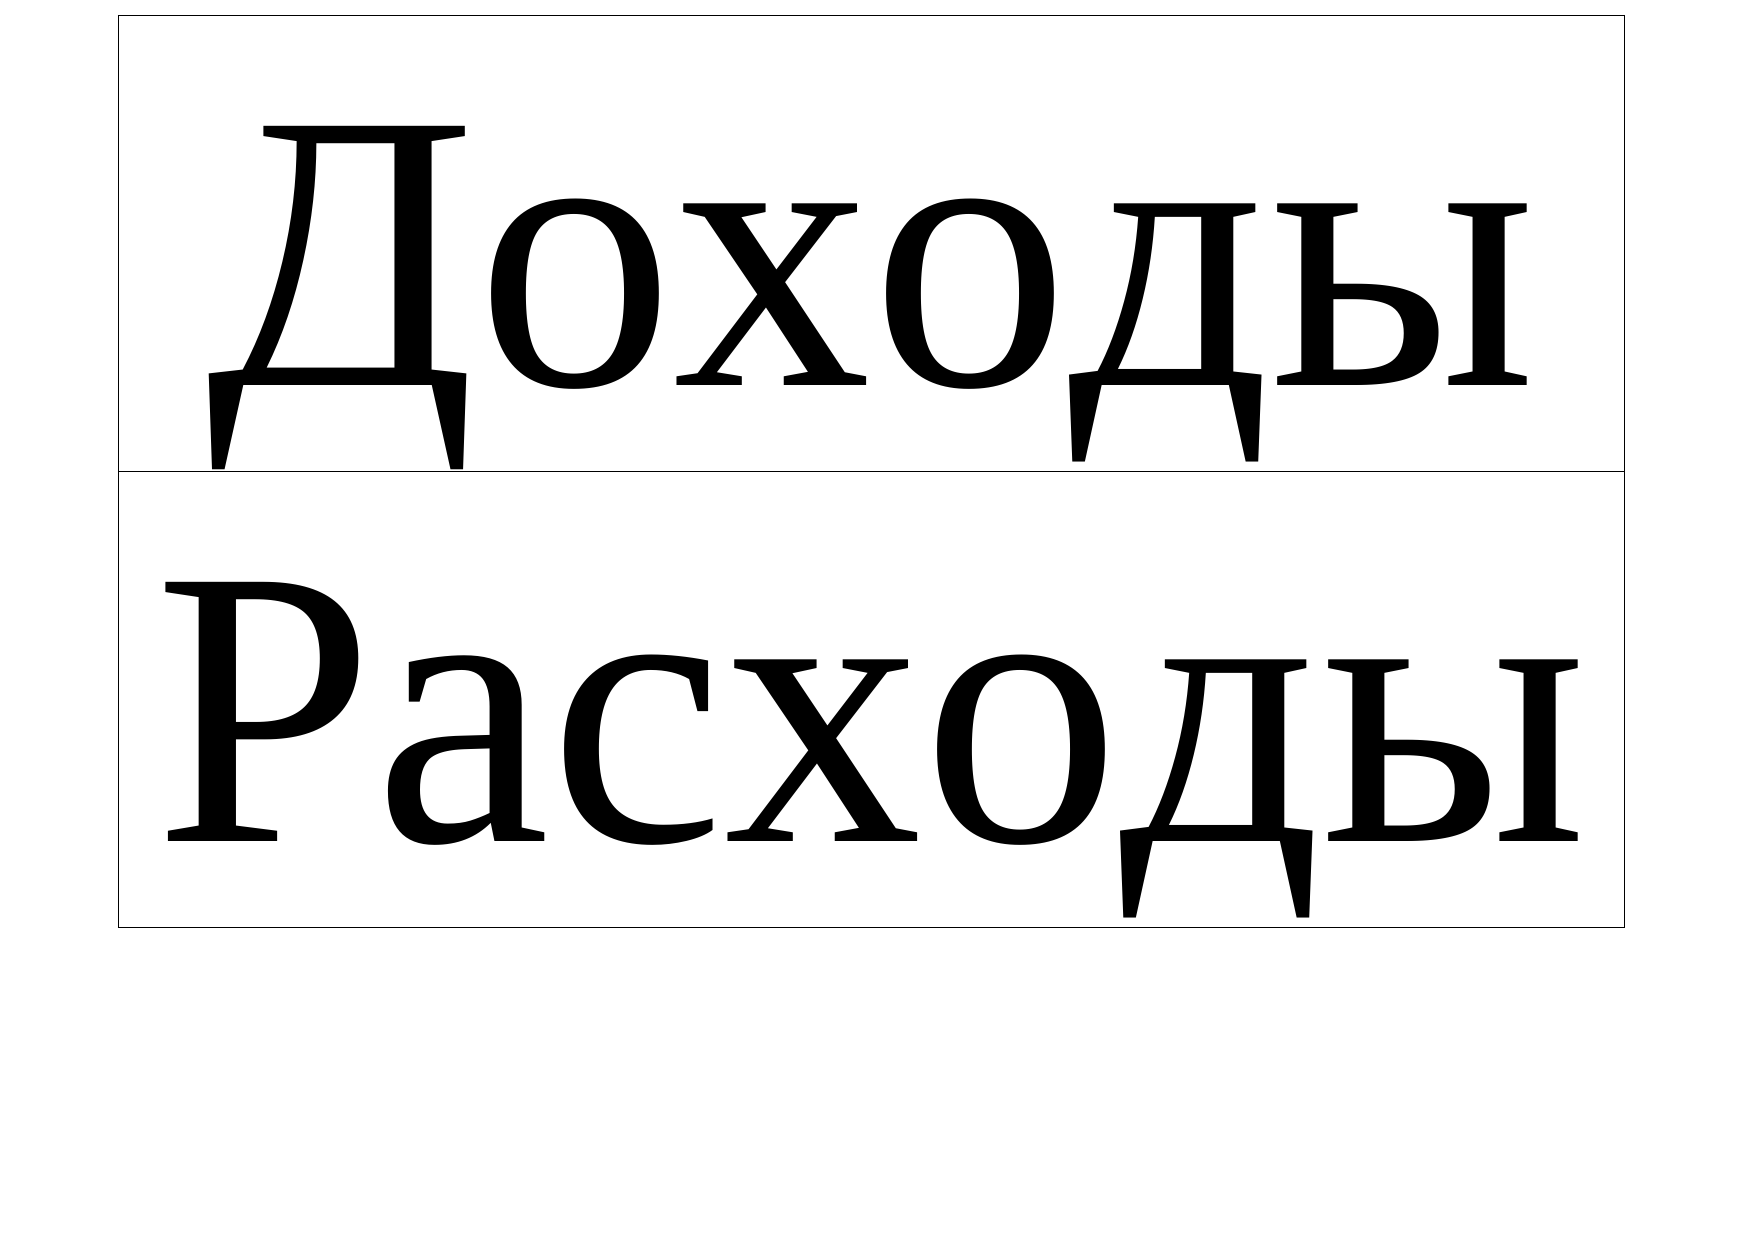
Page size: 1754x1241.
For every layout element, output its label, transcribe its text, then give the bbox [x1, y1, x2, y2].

table_cell Расходы [119, 472, 1624, 927]
table_header Доходы [119, 16, 1624, 471]
